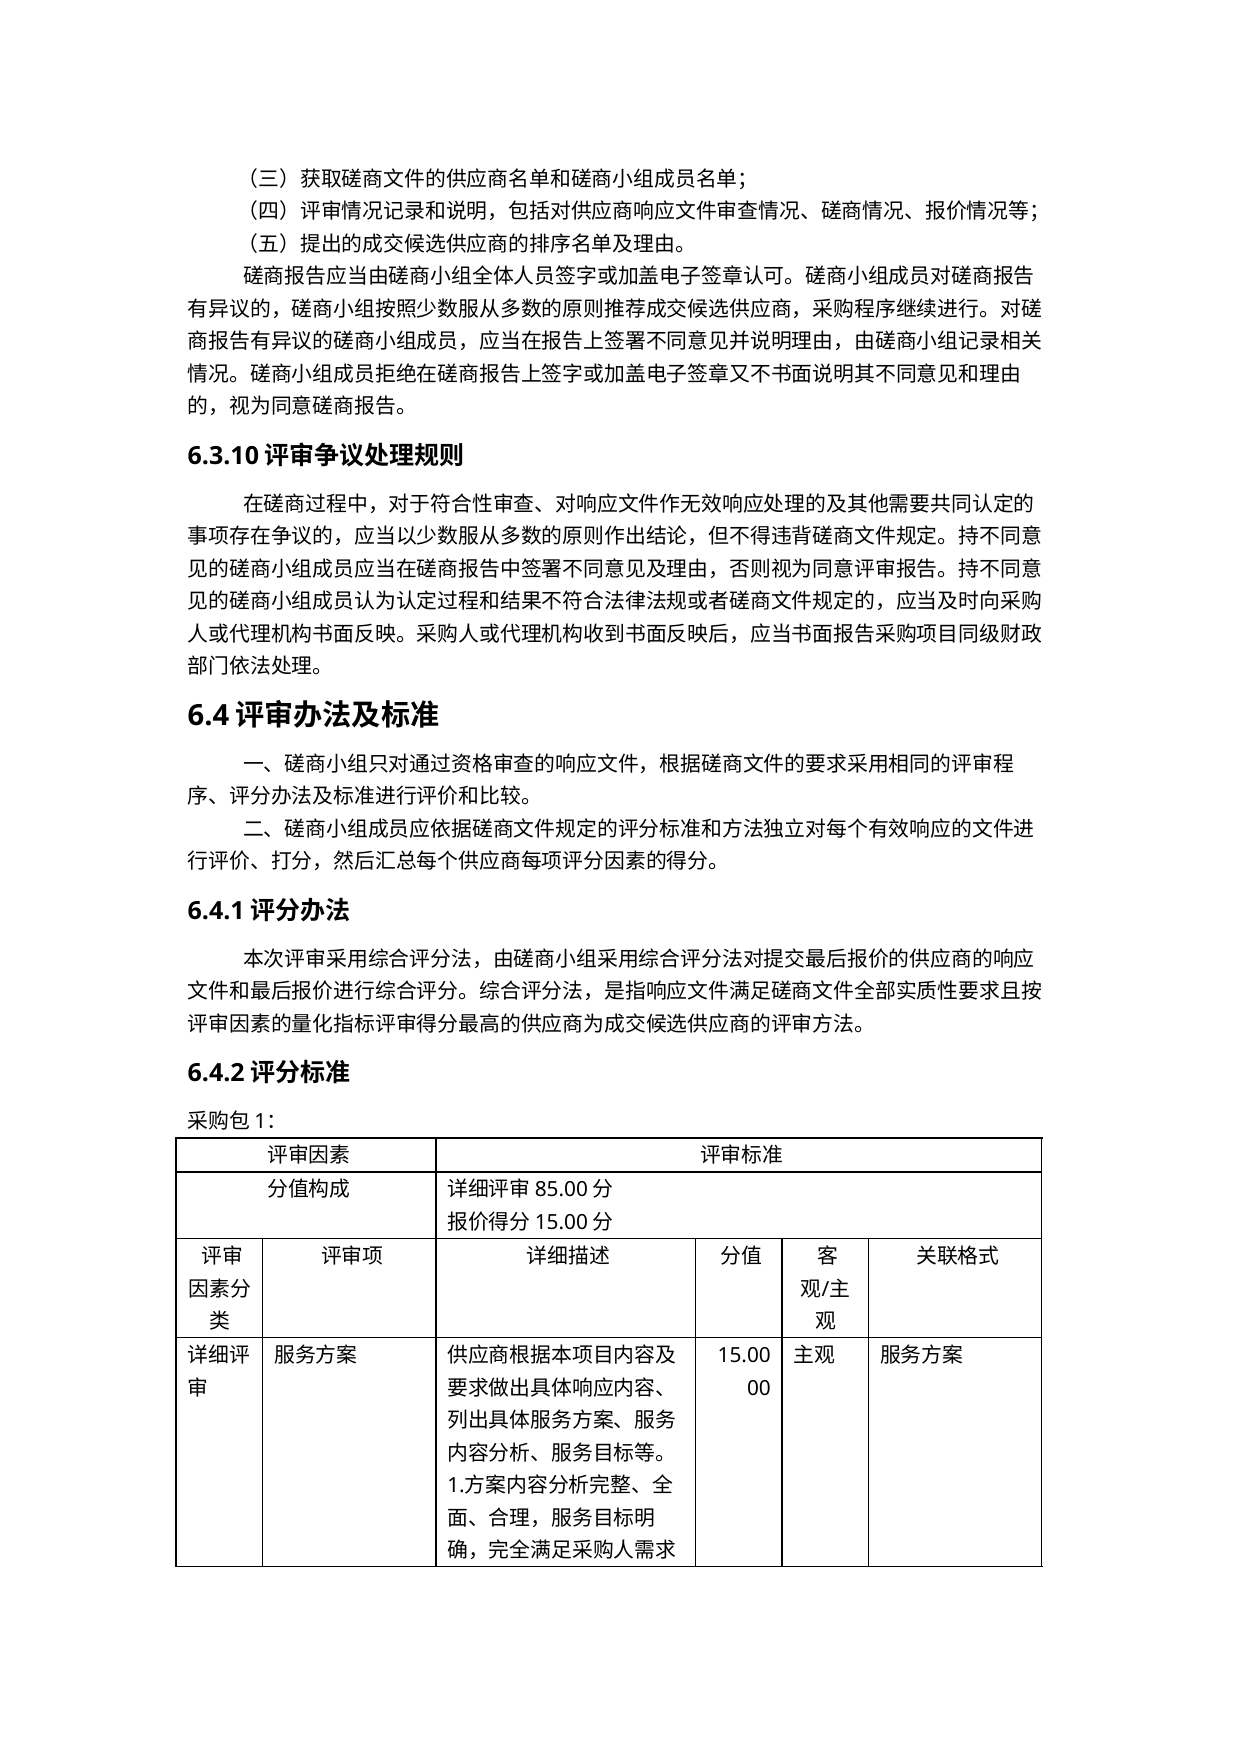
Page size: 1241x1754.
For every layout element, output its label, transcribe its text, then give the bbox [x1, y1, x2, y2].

table_cell 服务方案 [263, 1338, 435, 1566]
table_cell 详细描述 [437, 1239, 695, 1337]
text （四）评审情况记录和说明，包括对供应商响应文件审查情况、磋商情况、报价情况等； [187, 194, 1053, 227]
table_cell 15.0000 [696, 1338, 781, 1566]
text 采购包1： [187, 1104, 1053, 1137]
table_cell 分值构成 [177, 1173, 435, 1238]
table_header 评审标准 [437, 1139, 1041, 1171]
table_cell 评审因素分类 [177, 1239, 262, 1337]
text 6.4.2评分标准 [187, 1039, 1053, 1104]
text 磋商报告应当由磋商小组全体人员签字或加盖电子签章认可。磋商小组成员对磋商报告有异议的，磋商小组按照少数服从多数的原则推荐成交候选供应商，采购程序继续进行。对磋商报告有异议的磋商小组成员，应当在报告上签署不同意见并说明理由，由磋商小组记录相关情况。磋商小组成员拒绝在磋商报告上签字或加盖电子签章又不书面说明其不同意见和理由的，视为同意磋商报告。 [187, 259, 1053, 422]
table_cell 客观/主观 [783, 1239, 868, 1337]
table_cell 详细评审85.00分 报价得分15.00分 [437, 1173, 1041, 1238]
text 在磋商过程中，对于符合性审查、对响应文件作无效响应处理的及其他需要共同认定的事项存在争议的，应当以少数服从多数的原则作出结论，但不得违背磋商文件规定。持不同意见的磋商小组成员应当在磋商报告中签署不同意见及理由，否则视为同意评审报告。持不同意见的磋商小组成员认为认定过程和结果不符合法律法规或者磋商文件规定的，应当及时向采购人或代理机构书面反映。采购人或代理机构收到书面反映后，应当书面报告采购项目同级财政部门依法处理。 [187, 487, 1053, 682]
text 二、磋商小组成员应依据磋商文件规定的评分标准和方法独立对每个有效响应的文件进行评价、打分，然后汇总每个供应商每项评分因素的得分。 [187, 812, 1053, 877]
table_cell 关联格式 [869, 1239, 1041, 1337]
table_cell 分值 [696, 1239, 781, 1337]
text （三）获取磋商文件的供应商名单和磋商小组成员名单； [187, 162, 1053, 194]
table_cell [437, 1338, 695, 1566]
text 6.3.10评审争议处理规则 [187, 422, 1053, 487]
table_cell 主观 [783, 1338, 868, 1566]
text 6.4.1评分办法 [187, 877, 1053, 942]
text 本次评审采用综合评分法，由磋商小组采用综合评分法对提交最后报价的供应商的响应文件和最后报价进行综合评分。综合评分法，是指响应文件满足磋商文件全部实质性要求且按评审因素的量化指标评审得分最高的供应商为成交候选供应商的评审方法。 [187, 942, 1053, 1039]
text 一、磋商小组只对通过资格审查的响应文件，根据磋商文件的要求采用相同的评审程序、评分办法及标准进行评价和比较。 [187, 747, 1053, 812]
table_header 评审因素 [177, 1139, 435, 1171]
text （五）提出的成交候选供应商的排序名单及理由。 [187, 227, 1053, 259]
table_cell 详细评审 [177, 1338, 262, 1566]
table_cell 服务方案 [869, 1338, 1041, 1566]
text 6.4评审办法及标准 [187, 682, 1053, 747]
table_cell 评审项 [263, 1239, 435, 1337]
